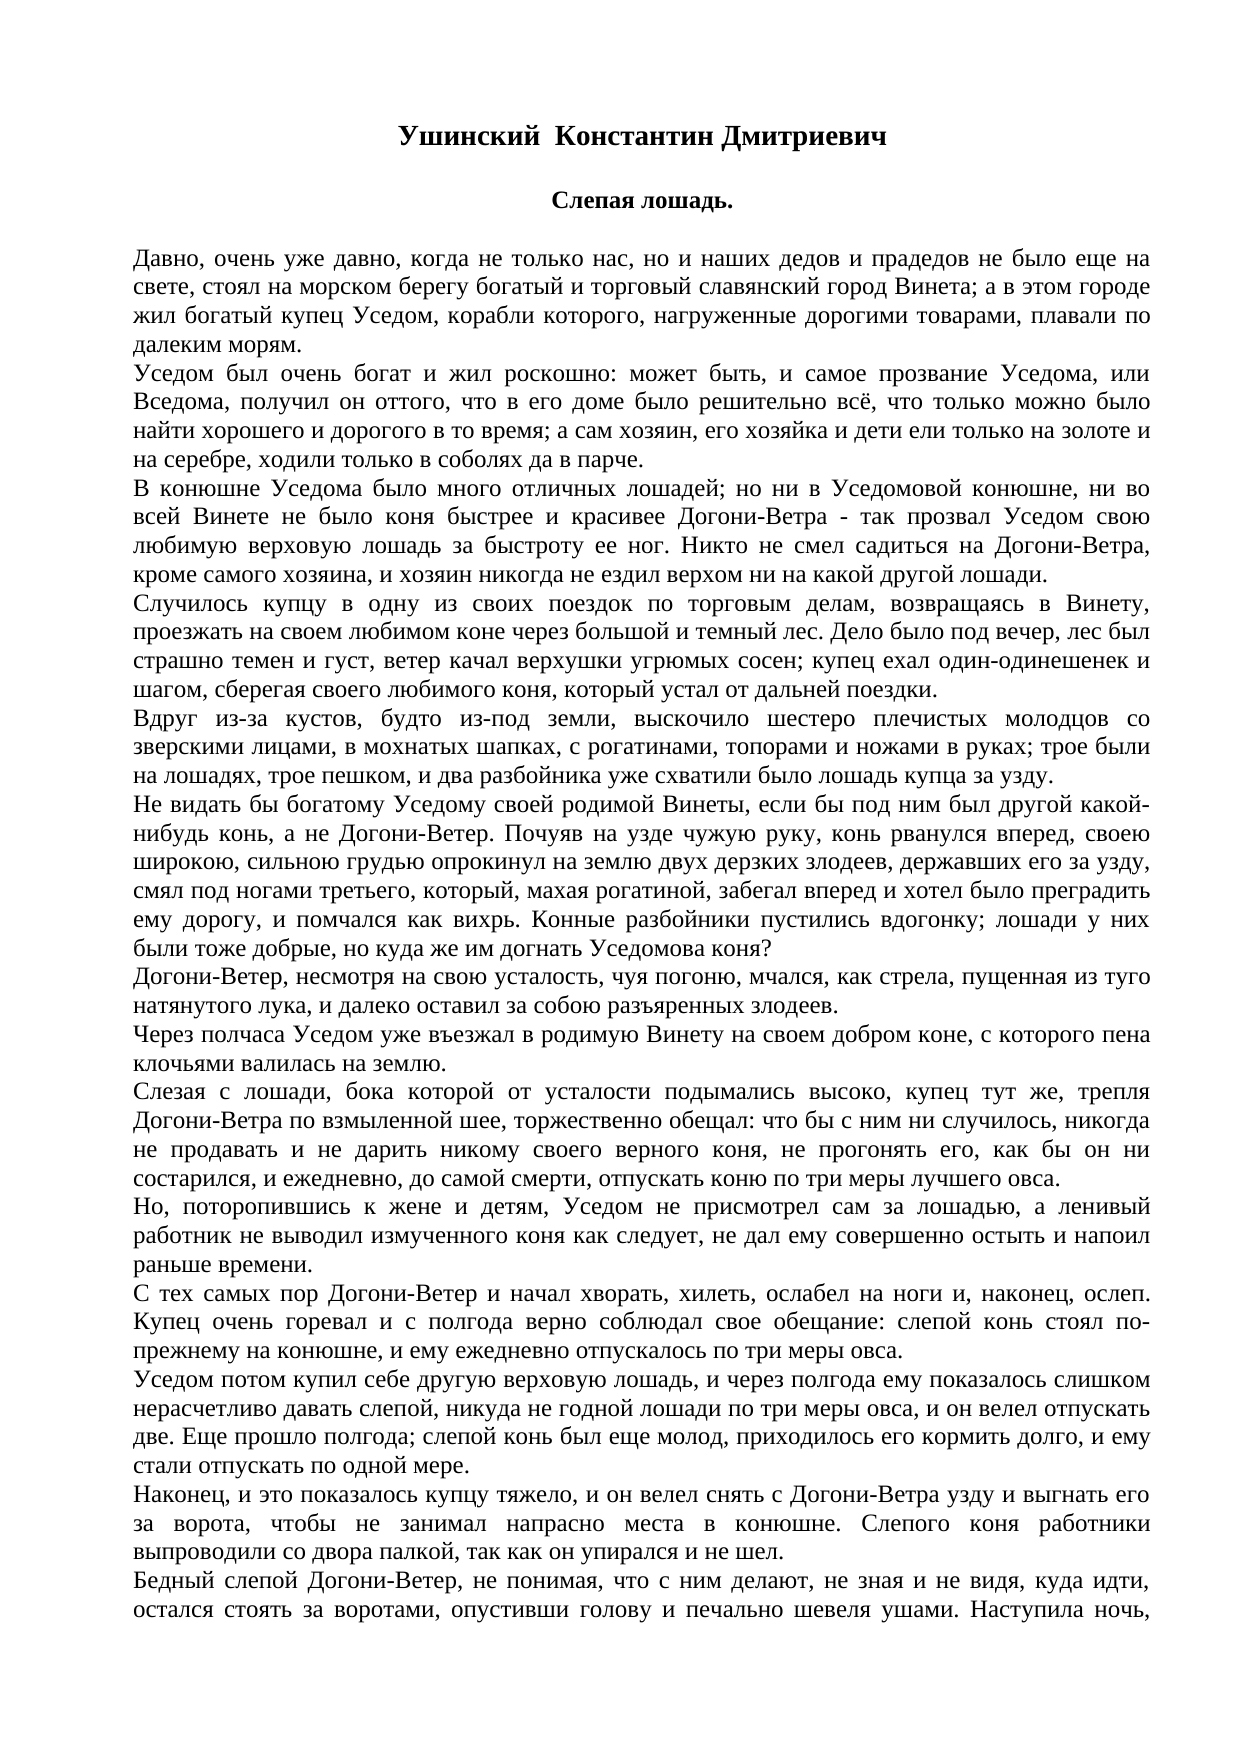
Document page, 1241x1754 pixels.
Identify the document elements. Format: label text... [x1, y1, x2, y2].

text Ушинский Константин Дмитриевич [133, 118, 1152, 152]
text Но, поторопившись к жене и детям, Уседом не присмотрел сам за лошадью, а ленивый работник не выводил измученного коня как следует, не дал ему совершенно остыть и напоил раньше времени. [133, 1191, 1152, 1278]
text Слепая лошадь. [133, 185, 1152, 214]
text Догони-Ветер, несмотря на свою усталость, чуя погоню, мчался, как стрела, пущенная из туго натянутого лука, и далеко оставил за собою разъяренных злодеев. [133, 961, 1152, 1019]
text Случилось купцу в одну из своих поездок по торговым делам, возвращаясь в Винету, проезжать на своем любимом коне через большой и темный лес. Дело было под вечер, лес был страшно темен и густ, ветер качал верхушки угрюмых сосен; купец ехал один-одинешенек и шагом, сберегая своего любимого коня, который устал от дальней поездки. [133, 588, 1152, 703]
text В конюшне Уседома было много отличных лошадей; но ни в Уседомовой конюшне, ни во всей Винете не было коня быстрее и красивее Догони-Ветра - так прозвал Уседом свою любимую верховую лошадь за быстроту ее ног. Никто не смел садиться на Догони-Ветра, кроме самого хозяина, и хозяин никогда не ездил верхом ни на какой другой лошади. [133, 473, 1152, 588]
text Давно, очень уже давно, когда не только нас, но и наших дедов и прадедов не было еще на свете, стоял на морском берегу богатый и торговый славянский город Винета; а в этом городе жил богатый купец Уседом, корабли которого, нагруженные дорогими товарами, плавали по далеким морям. [133, 243, 1152, 358]
text Слезая с лошади, бока которой от усталости подымались высоко, купец тут же, трепля Догони-Ветра по взмыленной шее, торжественно обещал: что бы с ним ни случилось, никогда не продавать и не дарить никому своего верного коня, не прогонять его, как бы он ни состарился, и ежедневно, до самой смерти, отпускать коню по три меры лучшего овса. [133, 1076, 1152, 1191]
text Уседом был очень богат и жил роскошно: может быть, и самое прозвание Уседома, или Вседома, получил он оттого, что в его доме было решительно всё, что только можно было найти хорошего и дорогого в то время; а сам хозяин, его хозяйка и дети ели только на золоте и на серебре, ходили только в соболях да в парче. [133, 358, 1152, 473]
text Вдруг из-за кустов, будто из-под земли, выскочило шестеро плечистых молодцов со зверскими лицами, в мохнатых шапках, с рогатинами, топорами и ножами в руках; трое были на лошадях, трое пешком, и два разбойника уже схватили было лошадь купца за узду. [133, 703, 1152, 789]
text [133, 1565, 1152, 1623]
text С тех самых пор Догони-Ветер и начал хворать, хилеть, ослабел на ноги и, наконец, ослеп. Купец очень горевал и с полгода верно соблюдал свое обещание: слепой конь стоял по-прежнему на конюшне, и ему ежедневно отпускалось по три меры овса. [133, 1278, 1152, 1364]
text Через полчаса Уседом уже въезжал в родимую Винету на своем добром коне, с которого пена клочьями валилась на землю. [133, 1019, 1152, 1076]
text Наконец, и это показалось купцу тяжело, и он велел снять с Догони-Ветра узду и выгнать его за ворота, чтобы не занимал напрасно места в конюшне. Слепого коня работники выпроводили со двора палкой, так как он упирался и не шел. [133, 1479, 1152, 1565]
text Не видать бы богатому Уседому своей родимой Винеты, если бы под ним был другой какой-нибудь конь, а не Догони-Ветер. Почуяв на узде чужую руку, конь рванулся вперед, своею широкою, сильною грудью опрокинул на землю двух дерзких злодеев, державших его за узду, смял под ногами третьего, который, махая рогатиной, забегал вперед и хотел было преградить ему дорогу, и помчался как вихрь. Конные разбойники пустились вдогонку; лошади у них были тоже добрые, но куда же им догнать Уседомова коня? [133, 789, 1152, 961]
text Уседом потом купил себе другую верховую лошадь, и через полгода ему показалось слишком нерасчетливо давать слепой, никуда не годной лошади по три меры овса, и он велел отпускать две. Еще прошло полгода; слепой конь был еще молод, приходилось его кормить долго, и ему стали отпускать по одной мере. [133, 1364, 1152, 1479]
